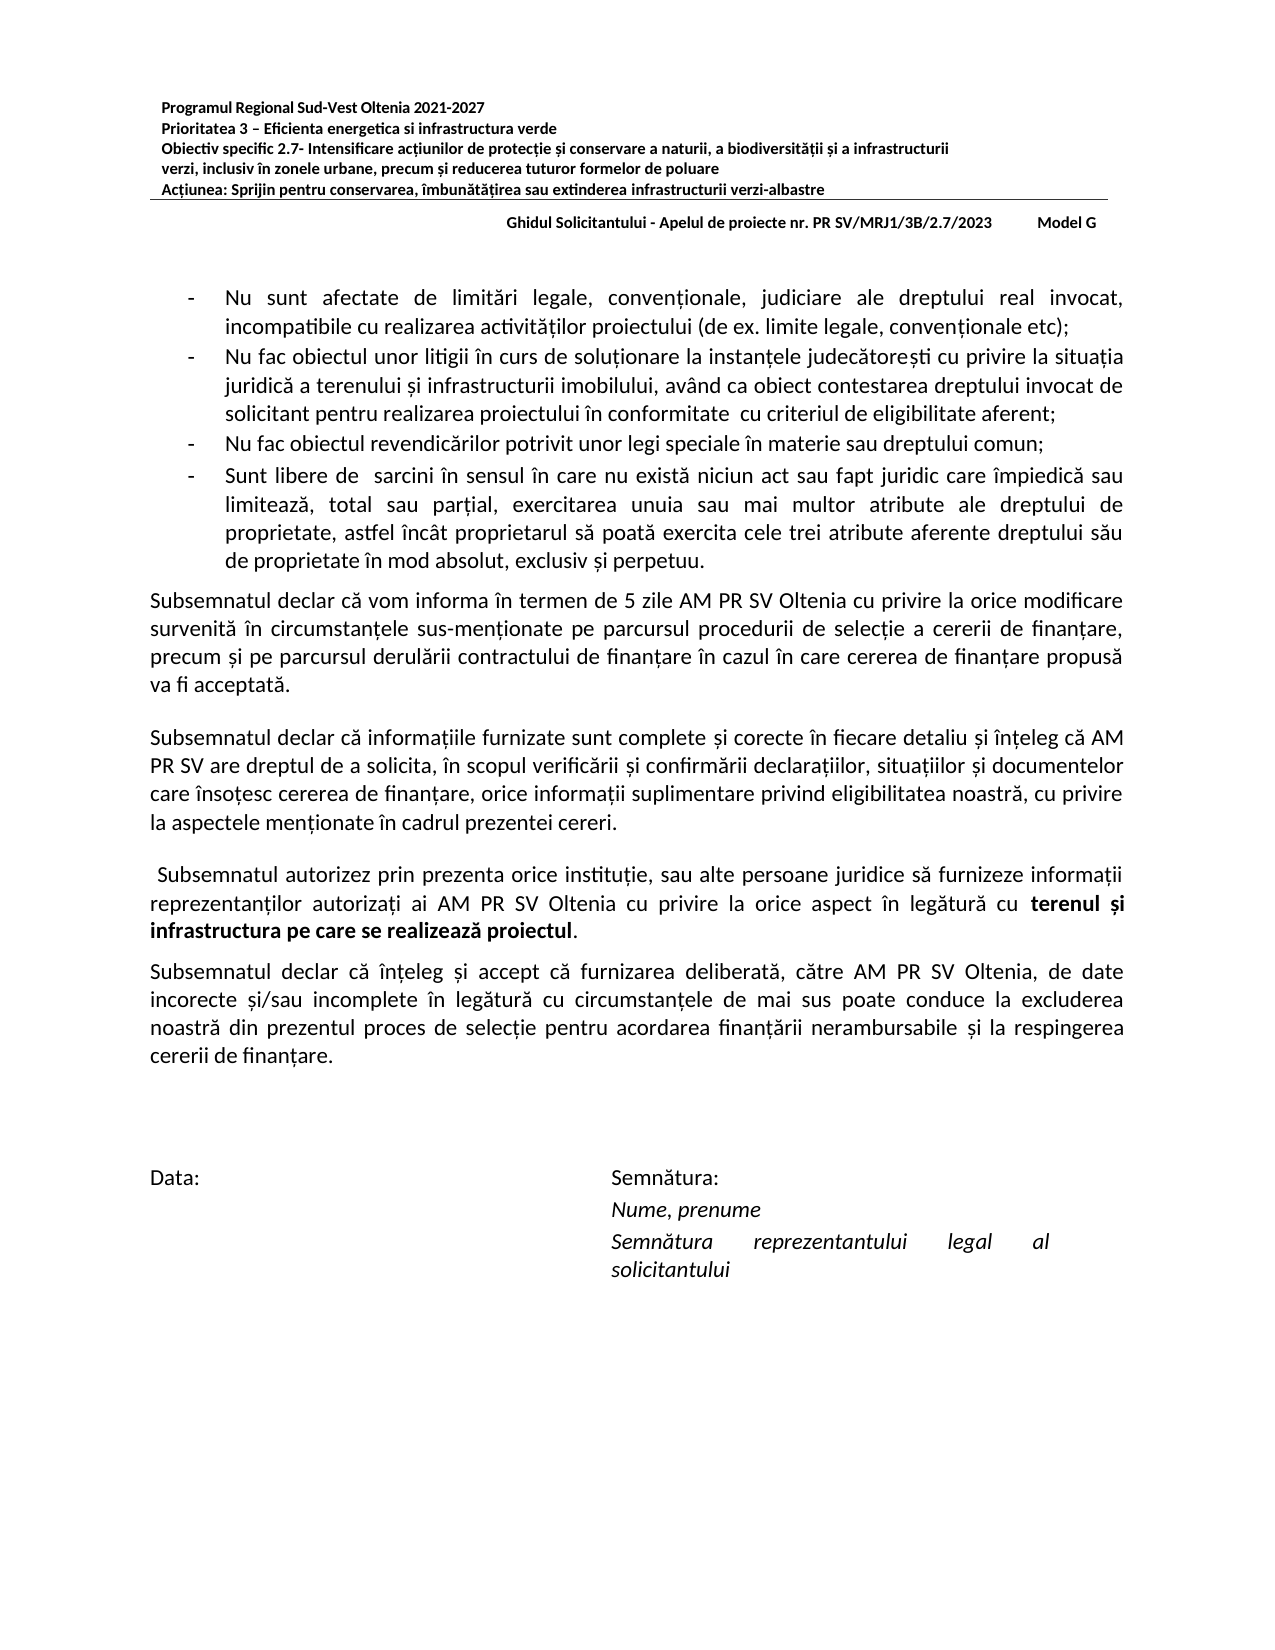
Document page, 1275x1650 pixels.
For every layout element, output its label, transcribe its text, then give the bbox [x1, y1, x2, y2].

list Nu fac obiectul unor litigii în curs de soluţionare la instanţele judecătoreşti cu privire la situaţia juridică a terenului și infrastructurii imobilului, având ca obiect contestarea dreptului invocat de solicitant pentru realizarea proiectului în conformitate cu criteriul de eligibilitate aferent; [187, 340, 1125, 427]
list Sunt libere de sarcini în sensul în care nu există niciun act sau fapt juridic care împiedică sau limitează, total sau parţial, exercitarea unuia sau mai multor atribute ale dreptului de proprietate, astfel încât proprietarul să poată exercita cele trei atribute aferente dreptului său de proprietate în mod absolut, exclusiv şi perpetuu. [187, 459, 1125, 574]
text Subsemnatul declar că înţeleg şi accept că furnizarea deliberată, către AM PR SV Oltenia, de date incorecte şi/sau incomplete în legătură cu circumstanţele de mai sus poate conduce la excluderea noastră din prezentul proces de selecţie pentru acordarea finanţării nerambursabile şi la respingerea cererii de finanţare. [150, 957, 1125, 1069]
list Nu fac obiectul revendicărilor potrivit unor legi speciale în materie sau dreptului comun; [187, 427, 1125, 459]
text Subsemnatul declar că informaţiile furnizate sunt complete şi corecte în fiecare detaliu şi înţeleg că AM PR SV are dreptul de a solicita, în scopul verificării şi confirmării declaraţiilor, situaţiilor şi documentelor care însoţesc cererea de finanţare, orice informaţii suplimentare privind eligibilitatea noastră, cu privire la aspectele menționate în cadrul prezentei cereri. [150, 723, 1125, 836]
text Subsemnatul autorizez prin prezenta orice instituţie, sau alte persoane juridice să furnizeze informaţii reprezentanţilor autorizaţi ai AM PR SV Oltenia cu privire la orice aspect în legătură cu terenul și infrastructura pe care se realizează proiectul. [150, 861, 1125, 945]
list Nu sunt afectate de limitări legale, convenționale, judiciare ale dreptului real invocat, incompatibile cu realizarea activităților proiectului (de ex. limite legale, convenționale etc); [187, 281, 1125, 340]
text Subsemnatul declar că vom informa în termen de 5 zile AM PR SV Oltenia cu privire la orice modificare survenită în circumstanţele sus-menţionate pe parcursul procedurii de selecţie a cererii de finanţare, precum şi pe parcursul derulării contractului de finanţare în cazul în care cererea de finanţare propusă va fi acceptată. [150, 586, 1125, 698]
table_header Data: [139, 1163, 600, 1287]
table_header Semnătura: Nume, prenume Semnătura reprezentantului legal al solicitantului [600, 1163, 1061, 1287]
